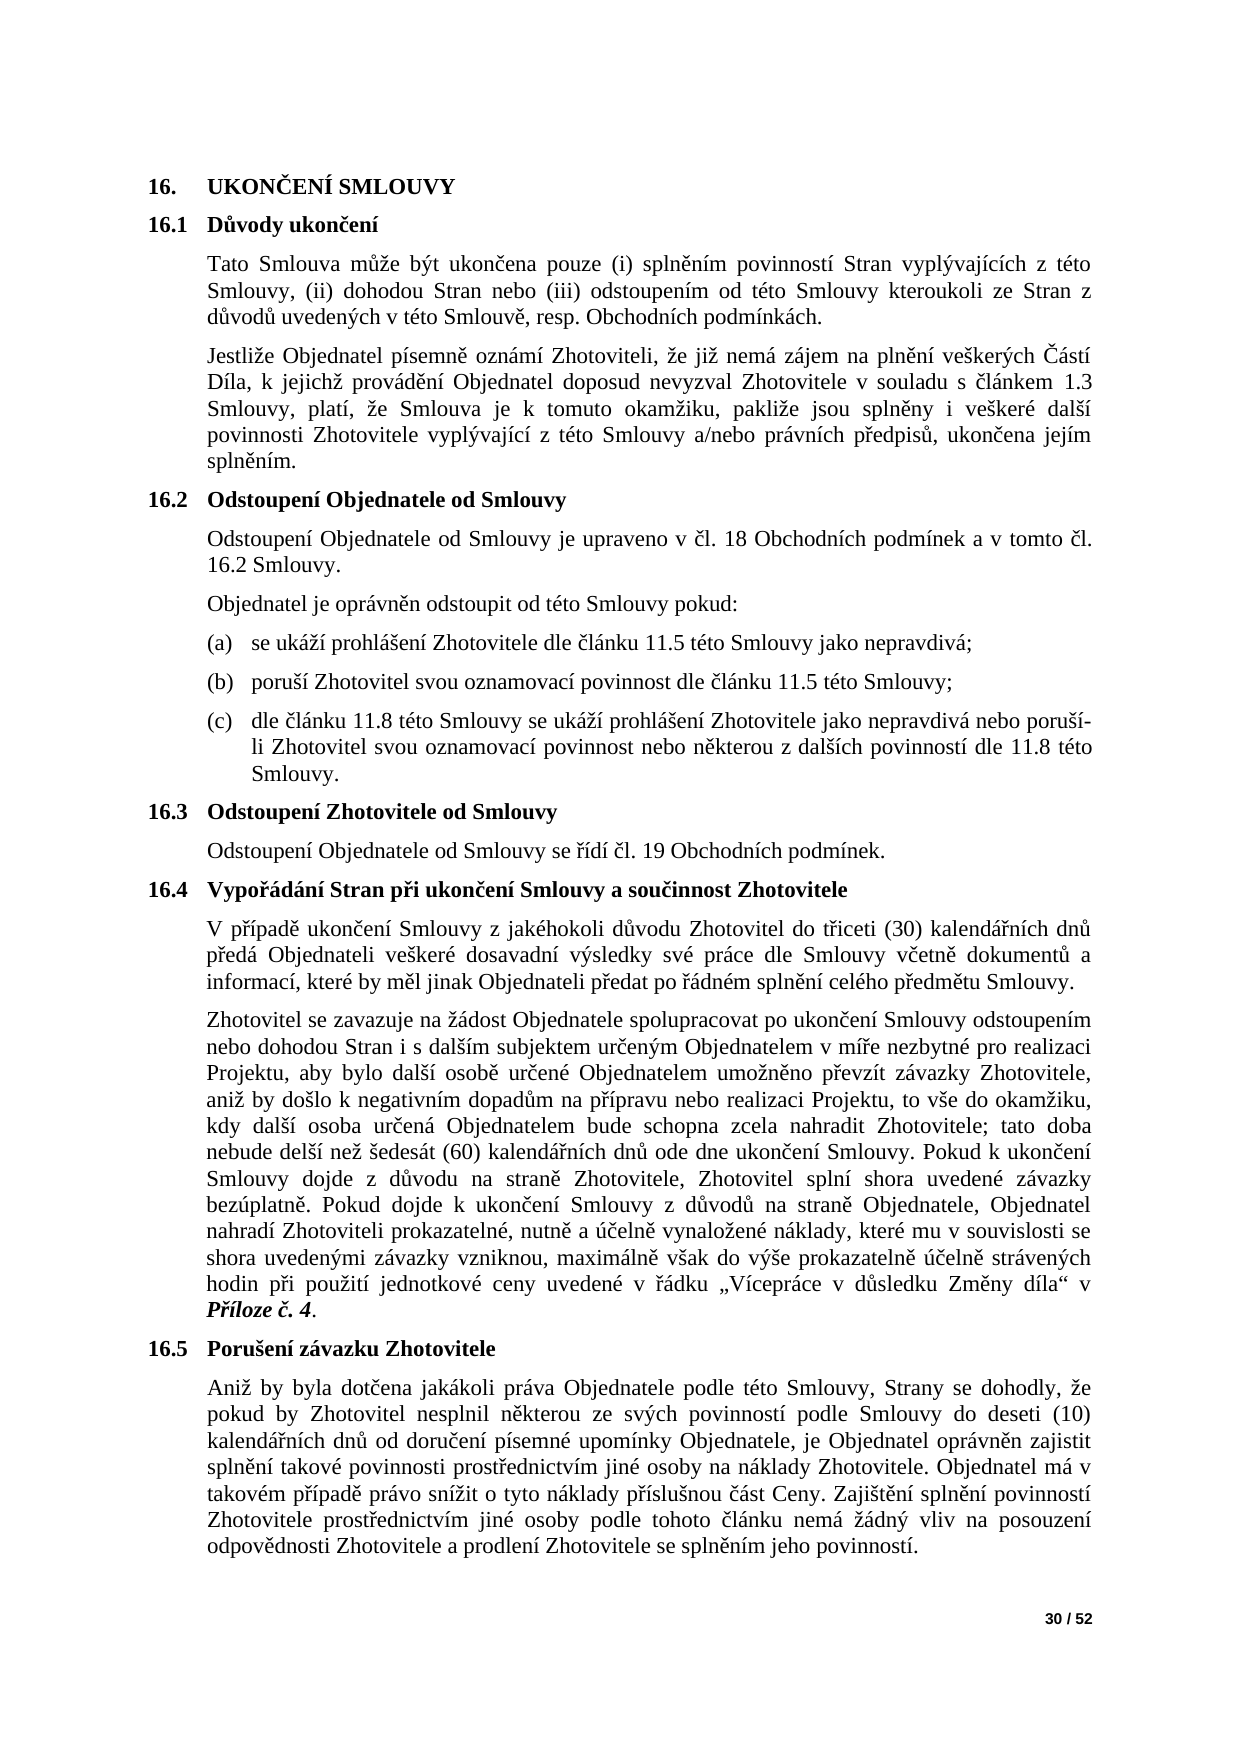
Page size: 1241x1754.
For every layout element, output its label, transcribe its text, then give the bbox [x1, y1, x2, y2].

text Zhotovitel se zavazuje na žádost Objednatele spolupracovat po ukončení Smlouvy odstoupením nebo dohodou Stran i s dalším subjektem určeným Objednatelem v míře nezbytné pro realizaci Projektu, aby bylo další osobě určené Objednatelem umožněno převzít závazky Zhotovitele, aniž by došlo k negativním dopadům na přípravu nebo realizaci Projektu, to vše do okamžiku, kdy další osoba určená Objednatelem bude schopna zcela nahradit Zhotovitele; tato doba nebude delší než šedesát (60) kalendářních dnů ode dne ukončení Smlouvy. Pokud k ukončení Smlouvy dojde z důvodu na straně Zhotovitele, Zhotovitel splní shora uvedené závazky bezúplatně. Pokud dojde k ukončení Smlouvy z důvodů na straně Objednatele, Objednatel nahradí Zhotoviteli prokazatelné, nutně a účelně vynaložené náklady, které mu v souvislosti se shora uvedenými závazky vzniknou, maximálně však do výše prokazatelně účelně strávených hodin při použití jednotkové ceny uvedené v řádku „Vícepráce v důsledku Změny díla“ v Příloze č. 4. [206, 1007, 1092, 1323]
text Objednatel je oprávněn odstoupit od této Smlouvy pokud: [207, 590, 1092, 617]
text poruší Zhotovitel svou oznamovací povinnost dle článku 11.5 této Smlouvy; [207, 668, 1092, 694]
text Aniž by byla dotčena jakákoli práva Objednatele podle této Smlouvy, Strany se dohodly, že pokud by Zhotovitel nesplnil některou ze svých povinností podle Smlouvy do deseti (10) kalendářních dnů od doručení písemné upomínky Objednatele, je Objednatel oprávněn zajistit splnění takové povinnosti prostřednictvím jiné osoby na náklady Zhotovitele. Objednatel má v takovém případě právo snížit o tyto náklady příslušnou část Ceny. Zajištění splnění povinností Zhotovitele prostřednictvím jiné osoby podle tohoto článku nemá žádný vliv na posouzení odpovědnosti Zhotovitele a prodlení Zhotovitele se splněním jeho povinností. [207, 1374, 1092, 1559]
text Odstoupení Objednatele od Smlouvy se řídí čl. 19 Obchodních podmínek. [207, 837, 1092, 864]
text Odstoupení Objednatele od Smlouvy je upraveno v čl. 18 Obchodních podmínek a v tomto čl. ‎16.2 Smlouvy. [207, 525, 1092, 578]
text Jestliže Objednatel písemně oznámí Zhotoviteli, že již nemá zájem na plnění veškerých Částí Díla, k jejichž provádění Objednatel doposud nevyzval Zhotovitele v souladu s článkem 1.3 Smlouvy, platí, že Smlouva je k tomuto okamžiku, pakliže jsou splněny i veškeré další povinnosti Zhotovitele vyplývající z této Smlouvy a/nebo právních předpisů, ukončena jejím splněním. [207, 342, 1092, 474]
text Porušení závazku Zhotovitele [148, 1335, 1092, 1362]
subtitle UKONČENÍ SMLOUVY [148, 173, 1092, 199]
text dle článku 11.8 této Smlouvy se ukáží prohlášení Zhotovitele jako nepravdivá nebo poruší-li Zhotovitel svou oznamovací povinnost nebo některou z dalších povinností dle 11.8 této Smlouvy. [207, 707, 1092, 786]
text Odstoupení Zhotovitele od Smlouvy [148, 798, 1092, 825]
text Tato Smlouva může být ukončena pouze (i) splněním povinností Stran vyplývajících z této Smlouvy, (ii) dohodou Stran nebo (iii) odstoupením od této Smlouvy kteroukoli ze Stran z důvodů uvedených v této Smlouvě, resp. Obchodních podmínkách. [207, 250, 1092, 329]
text V případě ukončení Smlouvy z jakéhokoli důvodu Zhotovitel do třiceti (30) kalendářních dnů předá Objednateli veškeré dosavadní výsledky své práce dle Smlouvy včetně dokumentů a informací, které by měl jinak Objednateli předat po řádném splnění celého předmětu Smlouvy. [206, 915, 1092, 994]
text Důvody ukončení [148, 212, 1092, 238]
text Vypořádání Stran při ukončení Smlouvy a součinnost Zhotovitele [148, 876, 1092, 902]
text Odstoupení Objednatele od Smlouvy [148, 486, 1092, 513]
text se ukáží prohlášení Zhotovitele dle článku 11.5 této Smlouvy jako nepravdivá; [207, 629, 1092, 656]
